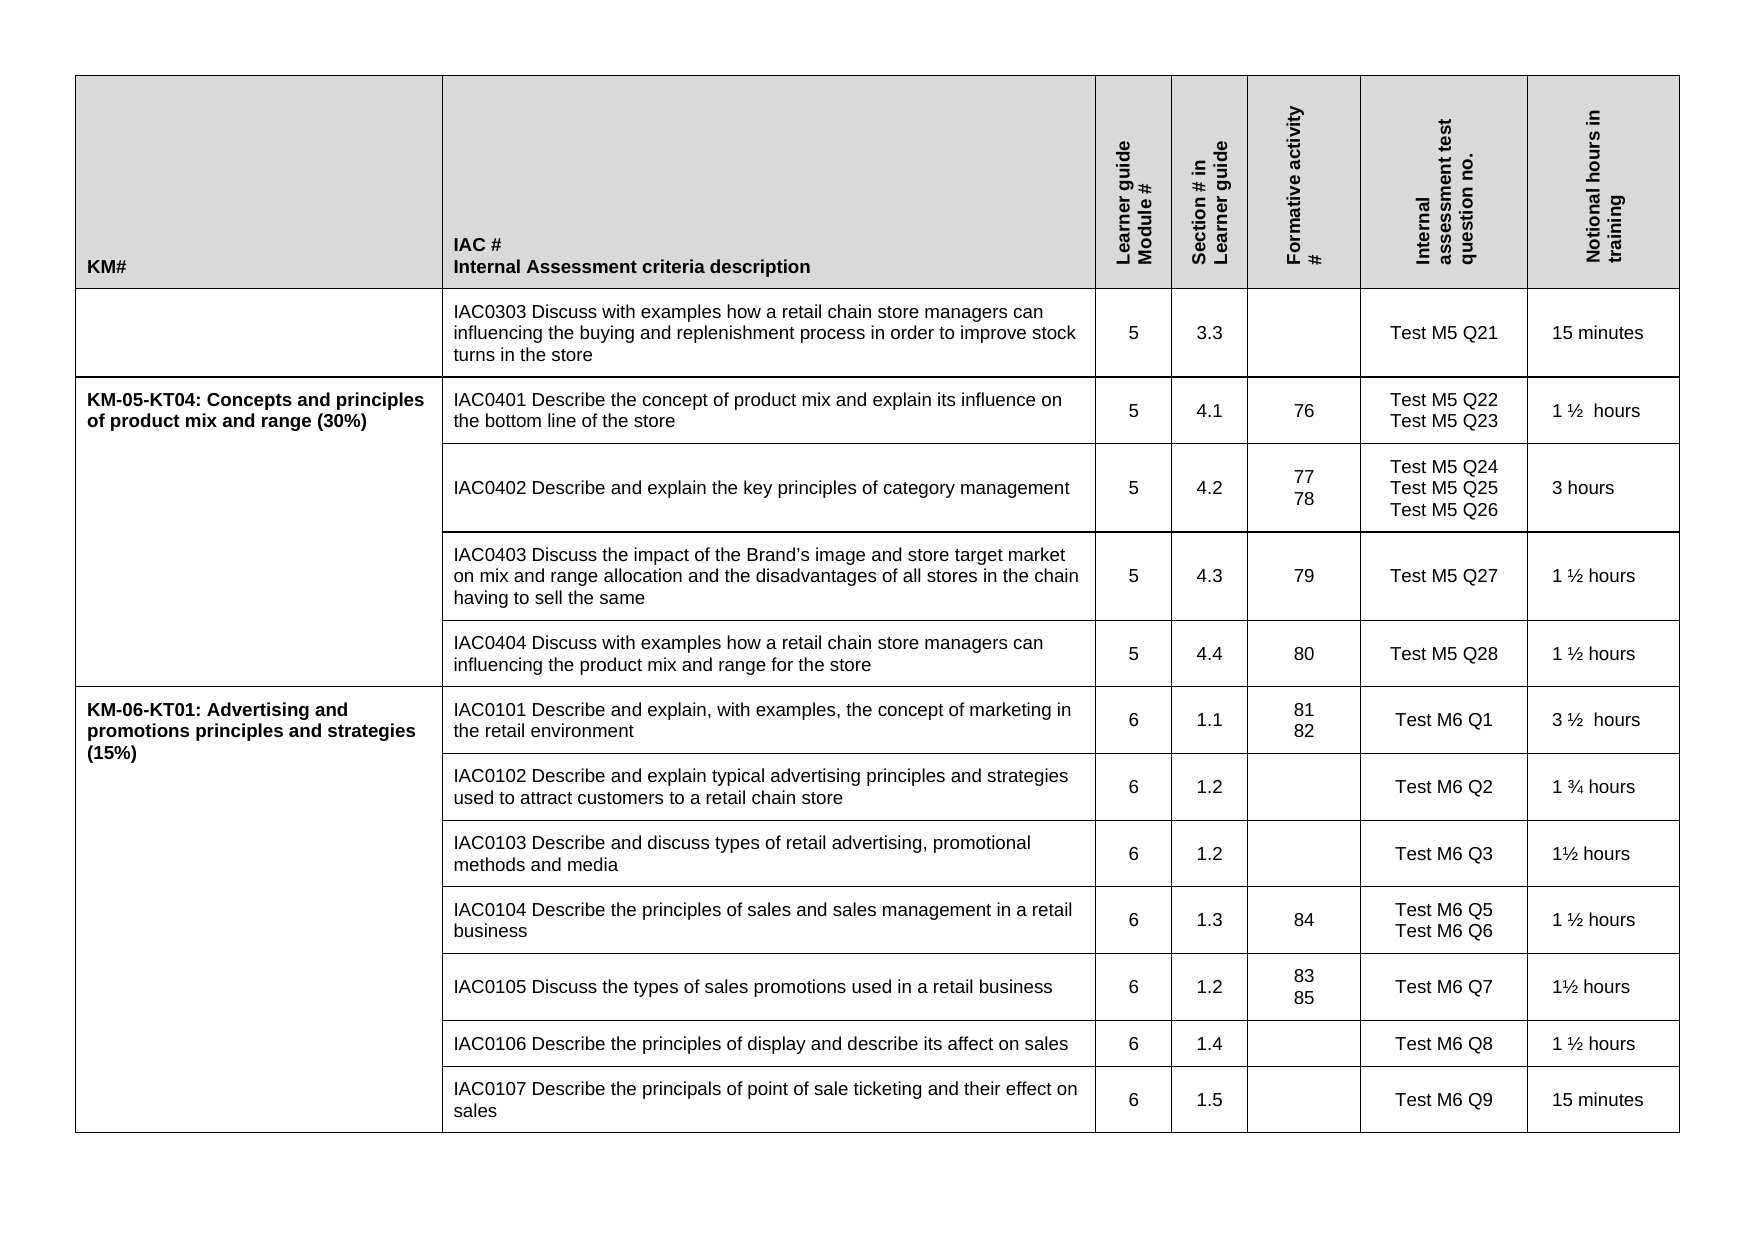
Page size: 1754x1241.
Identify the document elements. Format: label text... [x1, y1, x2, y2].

table_cell IAC0402 Describe and explain the key principles of category management [443, 444, 1095, 531]
table_cell 3 ½ hours [1528, 687, 1679, 753]
table_cell [1248, 1067, 1360, 1132]
table_cell Test M5 Q28 [1361, 621, 1527, 686]
table_cell 5 [1096, 378, 1171, 443]
table_cell [1248, 1021, 1360, 1066]
table_cell 1.2 [1172, 754, 1247, 819]
table_header Formative activity # [1248, 76, 1360, 288]
table_cell IAC0107 Describe the principals of point of sale ticketing and their effect on sales [443, 1067, 1095, 1132]
table_header Internal assessment test question no. [1361, 76, 1527, 288]
table_cell [1248, 754, 1360, 819]
table_cell IAC0303 Discuss with examples how a retail chain store managers can influencing the buying and replenishment process in order to improve stock turns in the store [443, 289, 1095, 376]
table_cell Test M5 Q27 [1361, 533, 1527, 619]
table_cell IAC0104 Describe the principles of sales and sales management in a retail business [443, 887, 1095, 953]
table_cell 4.1 [1172, 378, 1247, 443]
table_cell IAC0102 Describe and explain typical advertising principles and strategies used to attract customers to a retail chain store [443, 754, 1095, 819]
table_header Notional hours in training [1528, 76, 1679, 288]
table_cell Test M6 Q9 [1361, 1067, 1527, 1132]
table_cell 5 [1096, 289, 1171, 376]
table_cell 6 [1096, 887, 1171, 953]
table_cell 84 [1248, 887, 1360, 953]
table_cell 6 [1096, 687, 1171, 753]
table_cell IAC0103 Describe and discuss types of retail advertising, promotional methods and media [443, 821, 1095, 886]
table_cell 1.1 [1172, 687, 1247, 753]
table_cell IAC0403 Discuss the impact of the Brand’s image and store target market on mix and range allocation and the disadvantages of all stores in the chain having to sell the same [443, 533, 1095, 619]
table_cell Test M5 Q21 [1361, 289, 1527, 376]
table_cell 81 82 [1248, 687, 1360, 753]
table_cell [1248, 289, 1360, 376]
table_cell 1 ½ hours [1528, 621, 1679, 686]
table_cell IAC0401 Describe the concept of product mix and explain its influence on the bottom line of the store [443, 378, 1095, 443]
table_cell 3 hours [1528, 444, 1679, 531]
table_cell IAC0106 Describe the principles of display and describe its affect on sales [443, 1021, 1095, 1066]
table_cell 4.2 [1172, 444, 1247, 531]
table_header Learner guide Module # [1096, 76, 1171, 288]
table_cell 83 85 [1248, 954, 1360, 1019]
table_cell Test M6 Q5 Test M6 Q6 [1361, 887, 1527, 953]
table_cell 1 ½ hours [1528, 887, 1679, 953]
table_cell 79 [1248, 533, 1360, 619]
table_cell Test M5 Q22 Test M5 Q23 [1361, 378, 1527, 443]
table_cell 15 minutes [1528, 1067, 1679, 1132]
table_header Section # in Learner guide [1172, 76, 1247, 288]
table_cell Test M6 Q1 [1361, 687, 1527, 753]
table_cell Test M5 Q24 Test M5 Q25 Test M5 Q26 [1361, 444, 1527, 531]
table_cell 1 ½ hours [1528, 1021, 1679, 1066]
table_cell 1½ hours [1528, 821, 1679, 886]
table_cell IAC0101 Describe and explain, with examples, the concept of marketing in the retail environment [443, 687, 1095, 753]
table_cell 3.3 [1172, 289, 1247, 376]
table_cell 6 [1096, 1021, 1171, 1066]
table_cell 1.2 [1172, 821, 1247, 886]
table_cell 1.2 [1172, 954, 1247, 1019]
table_cell 15 minutes [1528, 289, 1679, 376]
table_cell 6 [1096, 821, 1171, 886]
table_cell 1.4 [1172, 1021, 1247, 1066]
table_cell Test M6 Q3 [1361, 821, 1527, 886]
table_cell [1248, 821, 1360, 886]
table_cell 6 [1096, 754, 1171, 819]
table_cell 1½ hours [1528, 954, 1679, 1019]
table_cell 1.5 [1172, 1067, 1247, 1132]
table_cell 1 ¾ hours [1528, 754, 1679, 819]
table_cell 4.4 [1172, 621, 1247, 686]
table_cell KM-06-KT01: Advertising and promotions principles and strategies (15%) [76, 687, 442, 1132]
table_cell 5 [1096, 444, 1171, 531]
table_cell 76 [1248, 378, 1360, 443]
table_cell IAC0404 Discuss with examples how a retail chain store managers can influencing the product mix and range for the store [443, 621, 1095, 686]
table_cell IAC0105 Discuss the types of sales promotions used in a retail business [443, 954, 1095, 1019]
table_cell 5 [1096, 621, 1171, 686]
table_cell 5 [1096, 533, 1171, 619]
table_cell Test M6 Q2 [1361, 754, 1527, 819]
table_cell Test M6 Q8 [1361, 1021, 1527, 1066]
table_cell KM-05-KT04: Concepts and principles of product mix and range (30%) [76, 378, 442, 686]
table_cell 6 [1096, 1067, 1171, 1132]
table_cell 1 ½ hours [1528, 533, 1679, 619]
table_header KM# [76, 76, 442, 288]
table_cell 80 [1248, 621, 1360, 686]
table_cell Test M6 Q7 [1361, 954, 1527, 1019]
table_cell 1 ½ hours [1528, 378, 1679, 443]
table_cell 4.3 [1172, 533, 1247, 619]
table_cell 6 [1096, 954, 1171, 1019]
table_cell 1.3 [1172, 887, 1247, 953]
table_header IAC # Internal Assessment criteria description [443, 76, 1095, 288]
table_cell 77 78 [1248, 444, 1360, 531]
